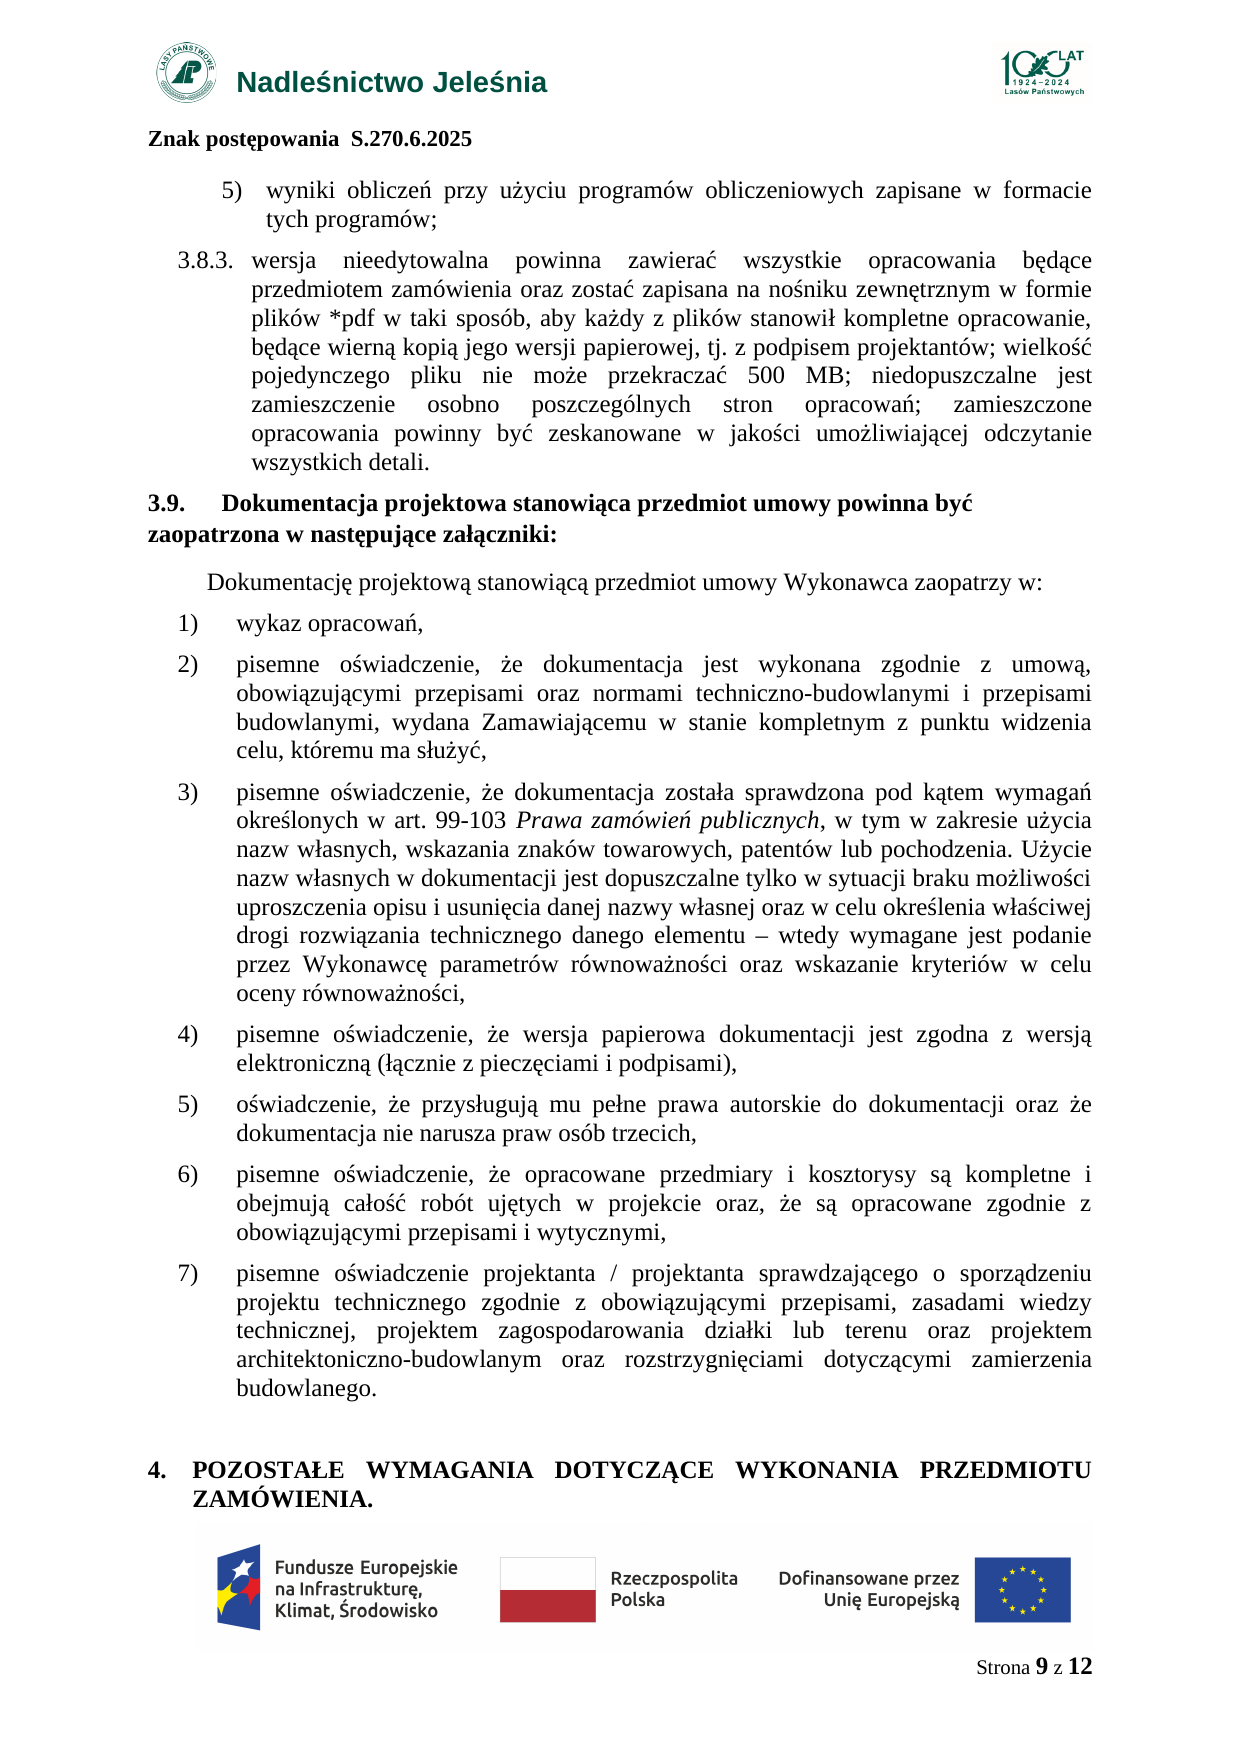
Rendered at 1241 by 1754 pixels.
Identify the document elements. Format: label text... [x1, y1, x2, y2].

text 4. POZOSTAŁE WYMAGANIA DOTYCZĄCE WYKONANIA PRZEDMIOTU ZAMÓWIENIA. [148, 1455, 1093, 1513]
text 2) pisemne oświadczenie, że dokumentacja jest wykonana zgodnie z umową, obowiązującymi przepisami oraz normami techniczno-budowlanymi i przepisami budowlanymi, wydana Zamawiającemu w stanie kompletnym z punktu widzenia celu, któremu ma służyć, [177, 649, 1093, 764]
text 3.9. Dokumentacja projektowa stanowiąca przedmiot umowy powinna być zaopatrzona w następujące załączniki: [148, 488, 1093, 548]
text 3.8.3. wersja nieedytowalna powinna zawierać wszystkie opracowania będące przedmiotem zamówienia oraz zostać zapisana na nośniku zewnętrznym w formie plików *pdf w taki sposób, aby każdy z plików stanowił kompletne opracowanie, będące wierną kopią jego wersji papierowej, tj. z podpisem projektantów; wielkość pojedynczego pliku nie może przekraczać 500 MB; niedopuszczalne jest zamieszczenie osobno poszczególnych stron opracowań; zamieszczone opracowania powinny być zeskanowane w jakości umożliwiającej odczytanie wszystkich detali. [177, 245, 1093, 475]
text 1) wykaz opracowań, [177, 608, 1093, 637]
picture [196, 1522, 1093, 1652]
text 3) pisemne oświadczenie, że dokumentacja została sprawdzona pod kątem wymagań określonych w art. 99-103 Prawa zamówień publicznych, w tym w zakresie użycia nazw własnych, wskazania znaków towarowych, patentów lub pochodzenia. Użycie nazw własnych w dokumentacji jest dopuszczalne tylko w sytuacji braku możliwości uproszczenia opisu i usunięcia danej nazwy własnej oraz w celu określenia właściwej drogi rozwiązania technicznego danego elementu – wtedy wymagane jest podanie przez Wykonawcę parametrów równoważności oraz wskazanie kryteriów w celu oceny równoważności, [177, 777, 1093, 1007]
picture [992, 42, 1092, 104]
text 6) pisemne oświadczenie, że opracowane przedmiary i kosztorysy są kompletne i obejmują całość robót ujętych w projekcie oraz, że są opracowane zgodnie z obowiązującymi przepisami i wytycznymi, [177, 1159, 1093, 1245]
text Dokumentację projektową stanowiącą przedmiot umowy Wykonawca zaopatrzy w: [207, 567, 1093, 595]
list wyniki obliczeń przy użyciu programów obliczeniowych zapisane w formacie tych programów; [221, 175, 1093, 233]
text 7) pisemne oświadczenie projektanta / projektanta sprawdzającego o sporządzeniu projektu technicznego zgodnie z obowiązującymi przepisami, zasadami wiedzy technicznej, projektem zagospodarowania działki lub terenu oraz projektem architektoniczno-budowlanym oraz rozstrzygnięciami dotyczącymi zamierzenia budowlanego. [177, 1258, 1093, 1402]
text 4) pisemne oświadczenie, że wersja papierowa dokumentacji jest zgodna z wersją elektroniczną (łącznie z pieczęciami i podpisami), [177, 1019, 1093, 1077]
text 5) oświadczenie, że przysługują mu pełne prawa autorskie do dokumentacji oraz że dokumentacja nie narusza praw osób trzecich, [177, 1089, 1093, 1147]
